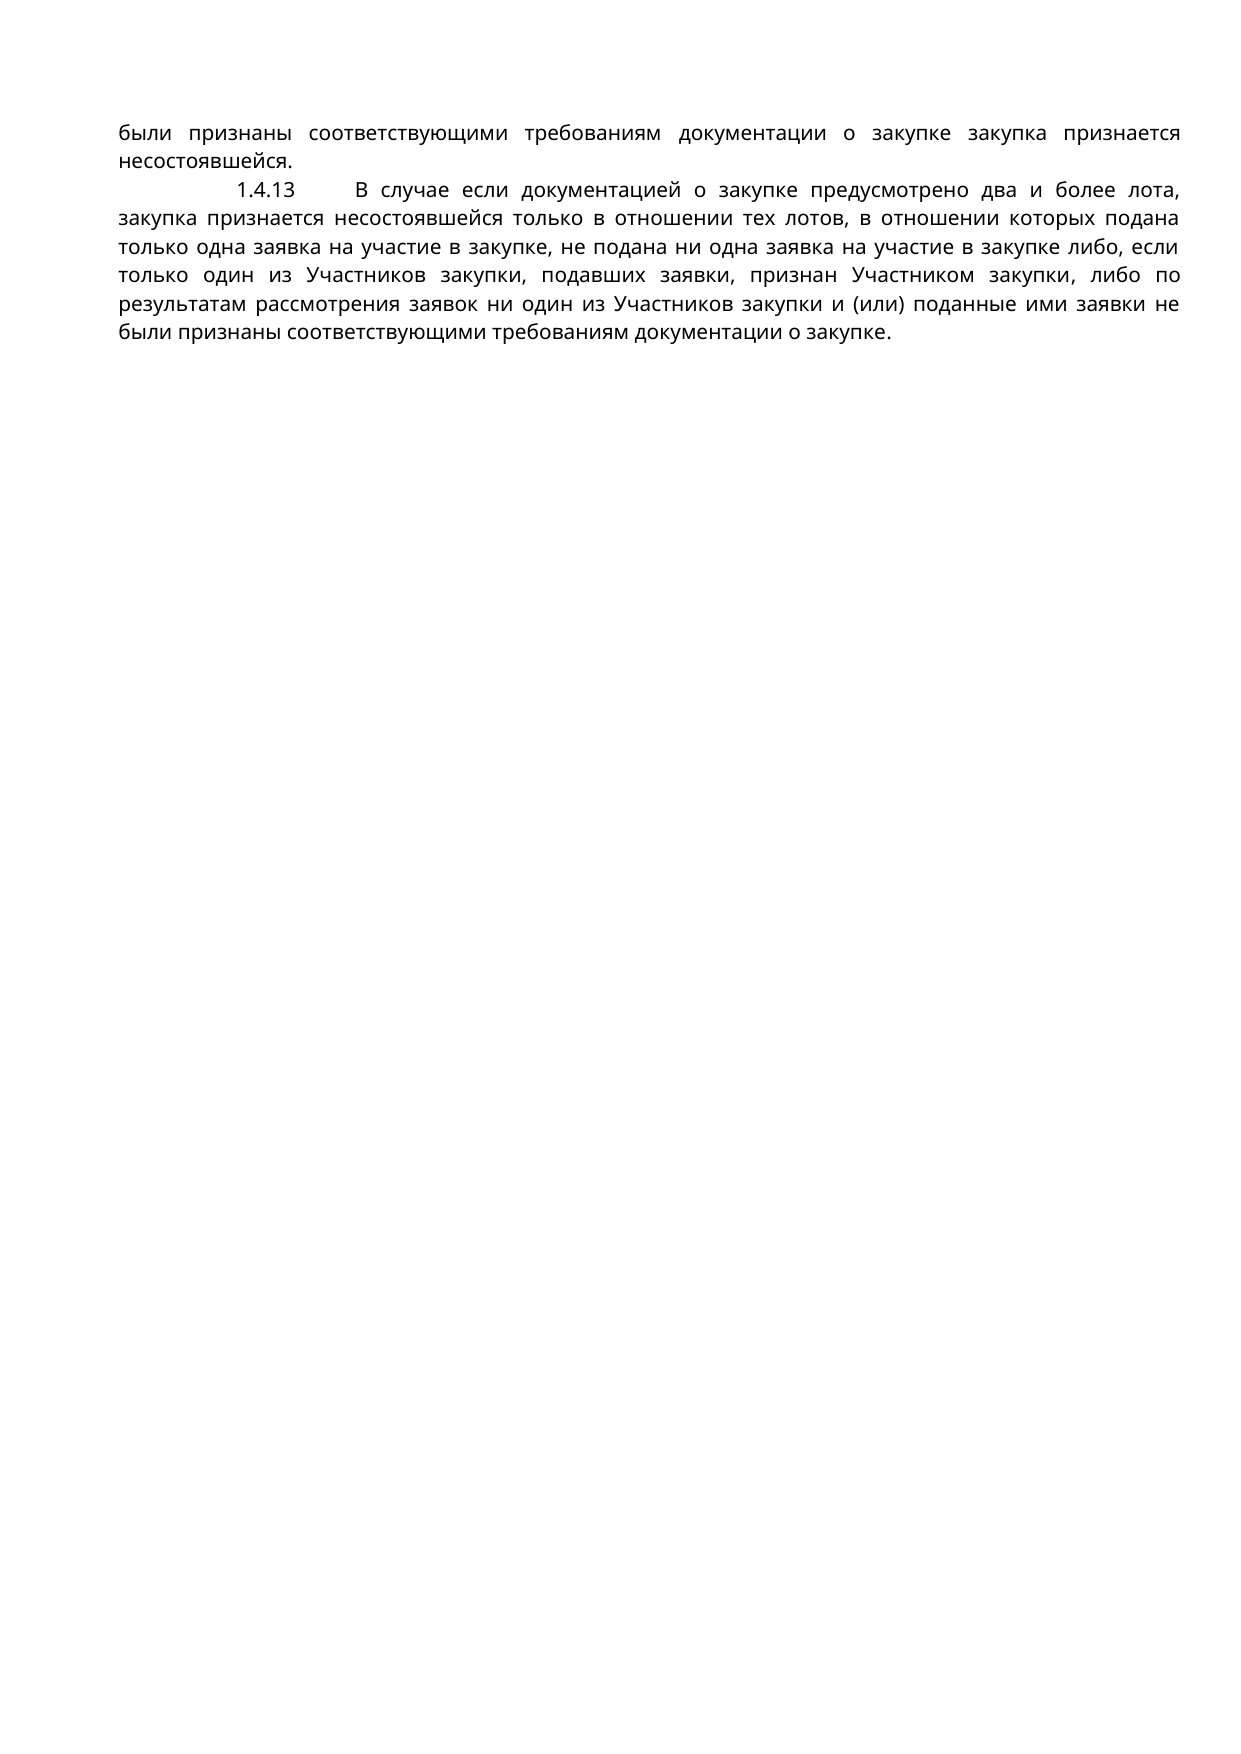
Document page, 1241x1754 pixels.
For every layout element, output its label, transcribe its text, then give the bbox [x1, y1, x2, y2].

text В случае если документацией о закупке предусмотрено два и более лота, закупка признается несостоявшейся только в отношении тех лотов, в отношении которых подана только одна заявка на участие в закупке, не подана ни одна заявка на участие в закупке либо, если только один из Участников закупки, подавших заявки, признан Участником закупки, либо по результатам рассмотрения заявок ни один из Участников закупки и (или) поданные ими заявки не были признаны соответствующими требованиям документации о закупке. [118, 175, 1181, 346]
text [118, 118, 1181, 175]
